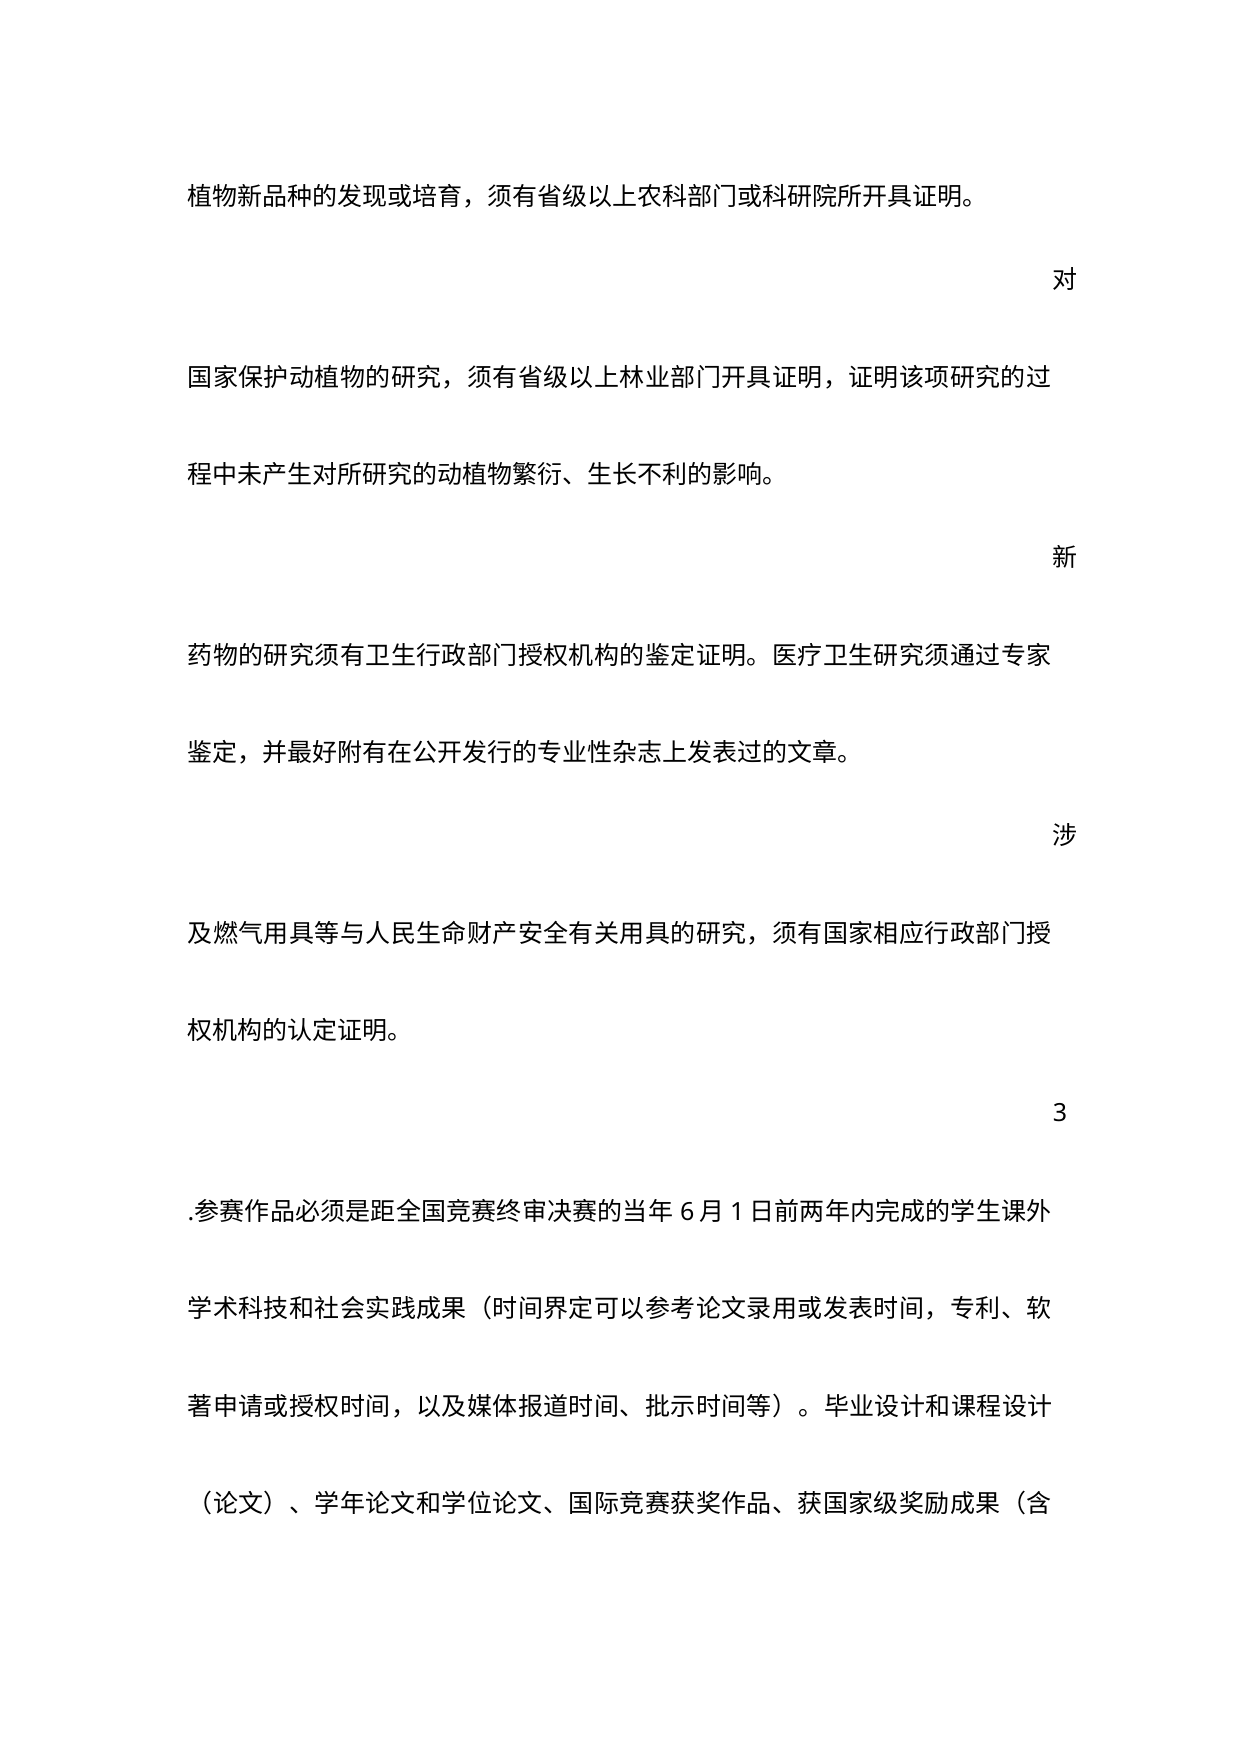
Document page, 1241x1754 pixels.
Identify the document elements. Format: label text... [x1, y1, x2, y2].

text 涉及燃气用具等与人民生命财产安全有关用具的研究，须有国家相应行政部门授权机构的认定证明。 [187, 801, 1053, 1061]
text 对国家保护动植物的研究，须有省级以上林业部门开具证明，证明该项研究的过程中未产生对所研究的动植物繁衍、生长不利的影响。 [187, 245, 1053, 505]
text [187, 162, 1053, 227]
text 新药物的研究须有卫生行政部门授权机构的鉴定证明。医疗卫生研究须通过专家鉴定，并最好附有在公开发行的专业性杂志上发表过的文章。 [187, 523, 1053, 783]
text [187, 1079, 1053, 1534]
